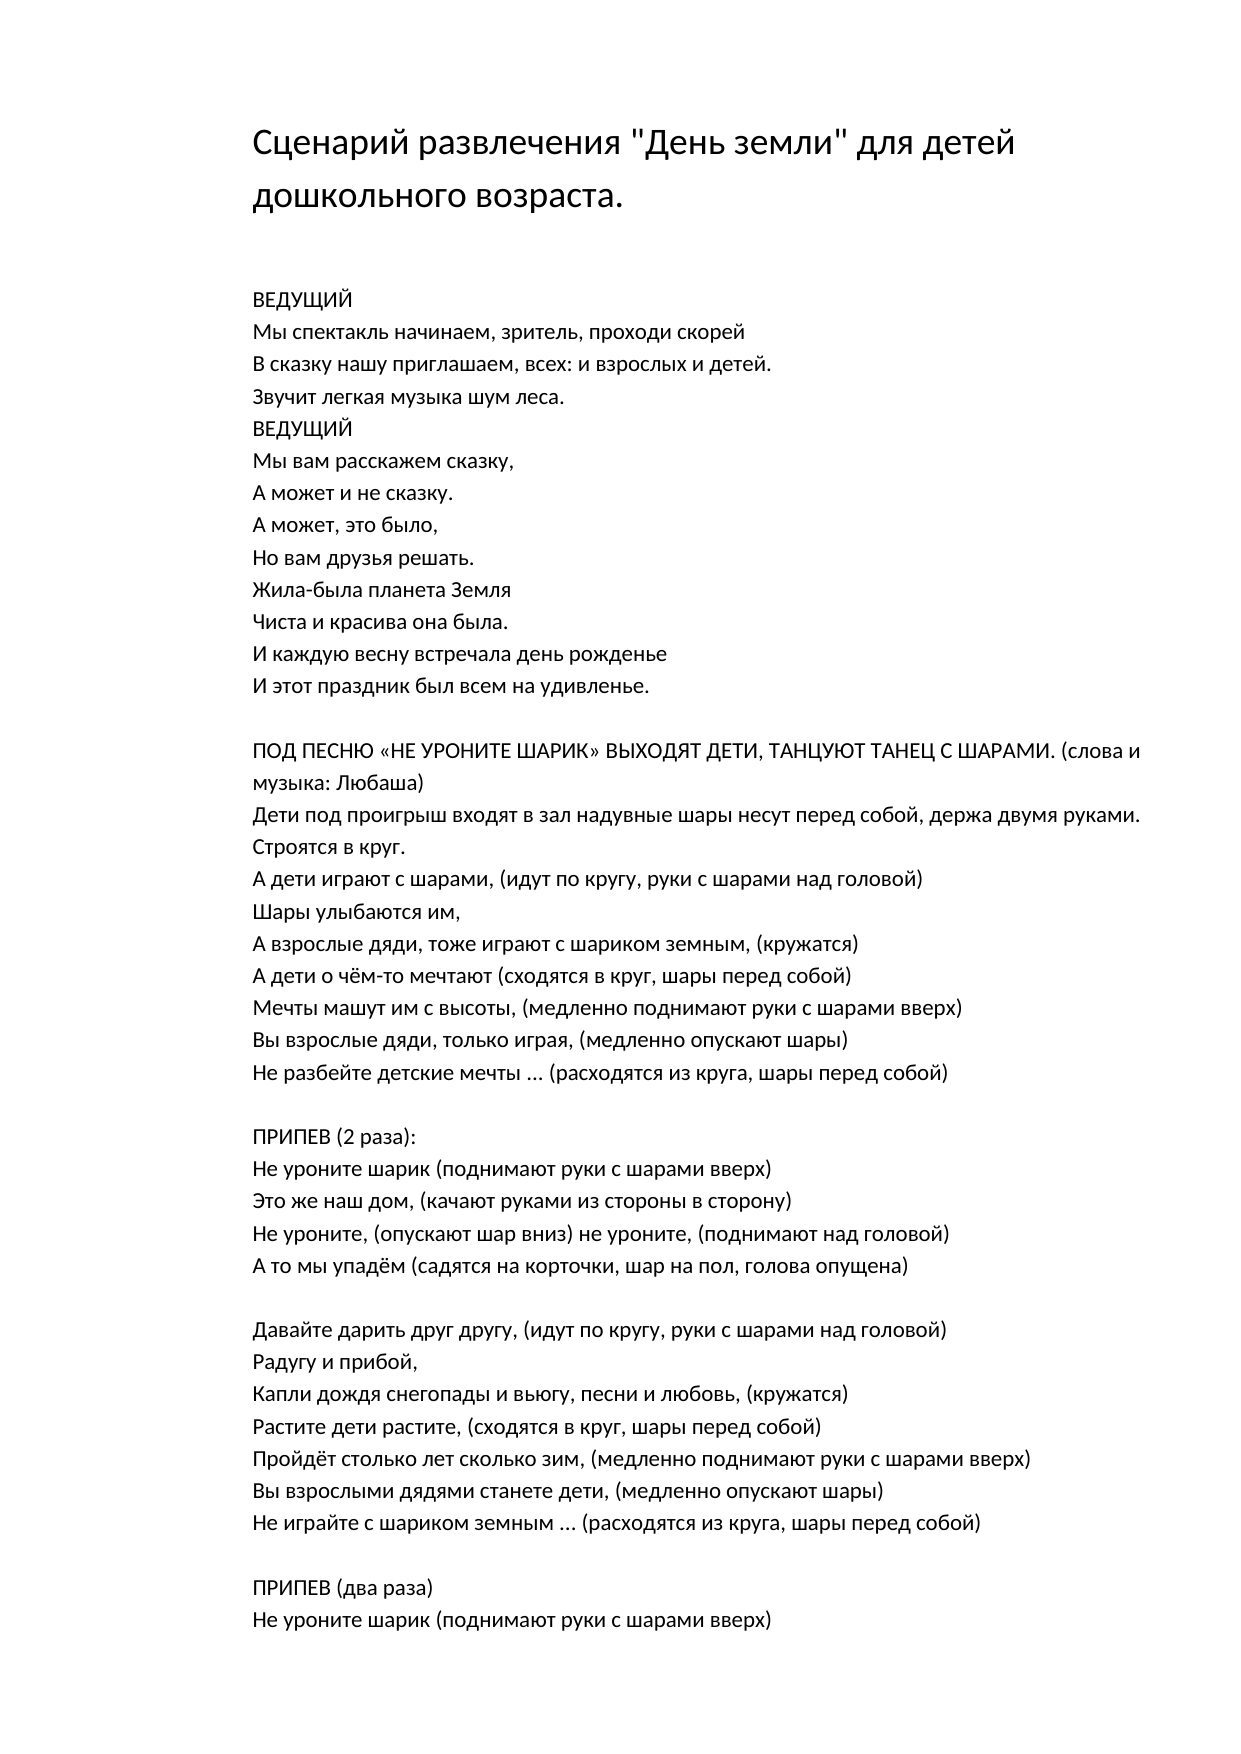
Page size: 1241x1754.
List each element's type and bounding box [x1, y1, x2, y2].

text [252, 118, 1152, 1633]
